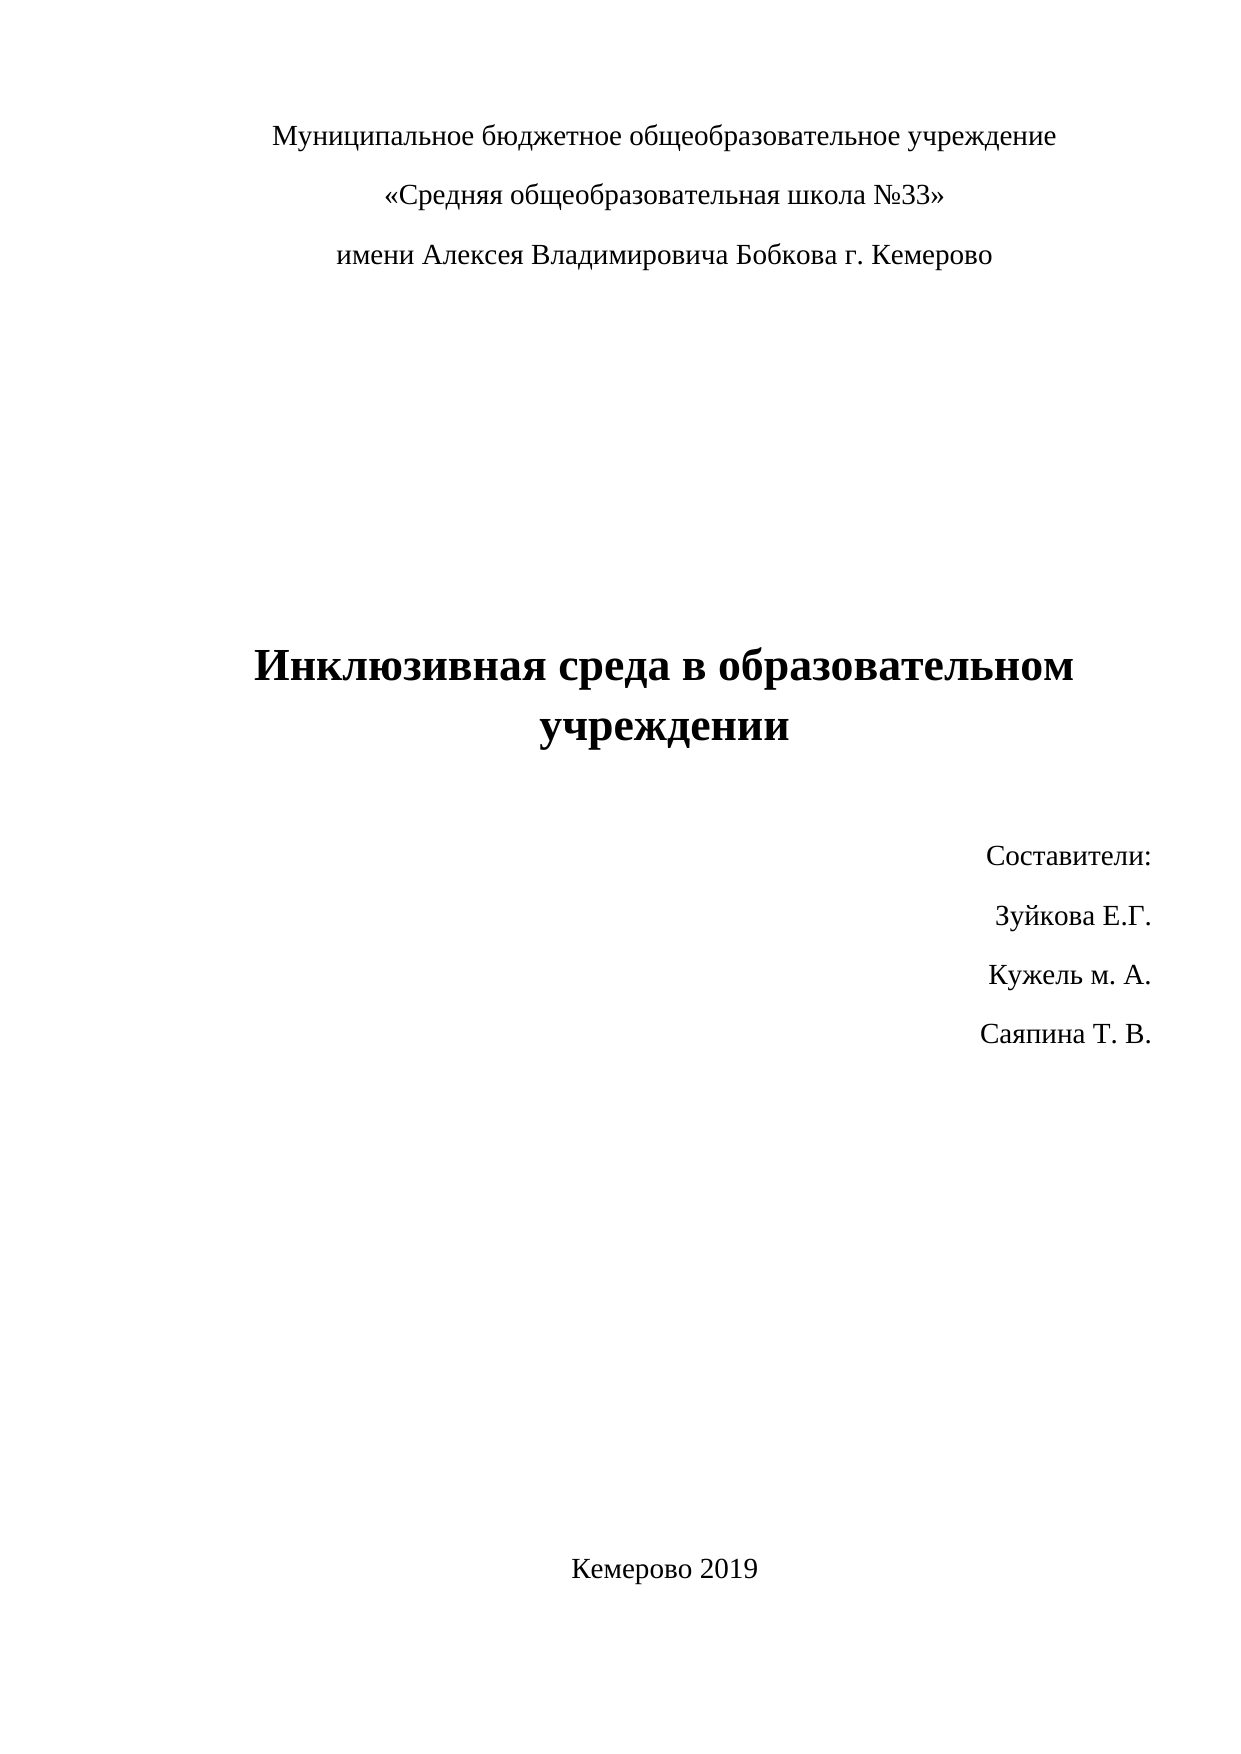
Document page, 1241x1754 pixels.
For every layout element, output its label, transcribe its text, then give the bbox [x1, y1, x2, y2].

text Инклюзивная среда в образовательном учреждении [177, 637, 1152, 750]
text Кужель м. А. [177, 957, 1152, 991]
text Саяпина Т. В. [177, 1016, 1152, 1050]
text имени Алексея Владимировича Бобкова г. Кемерово [177, 237, 1152, 270]
text Кемерово 2019 [177, 1551, 1152, 1584]
text Составители: [177, 838, 1152, 872]
text Муниципальное бюджетное общеобразовательное учреждение [177, 118, 1152, 152]
text Зуйкова Е.Г. [177, 898, 1152, 931]
text «Средняя общеобразовательная школа №33» [177, 177, 1152, 211]
